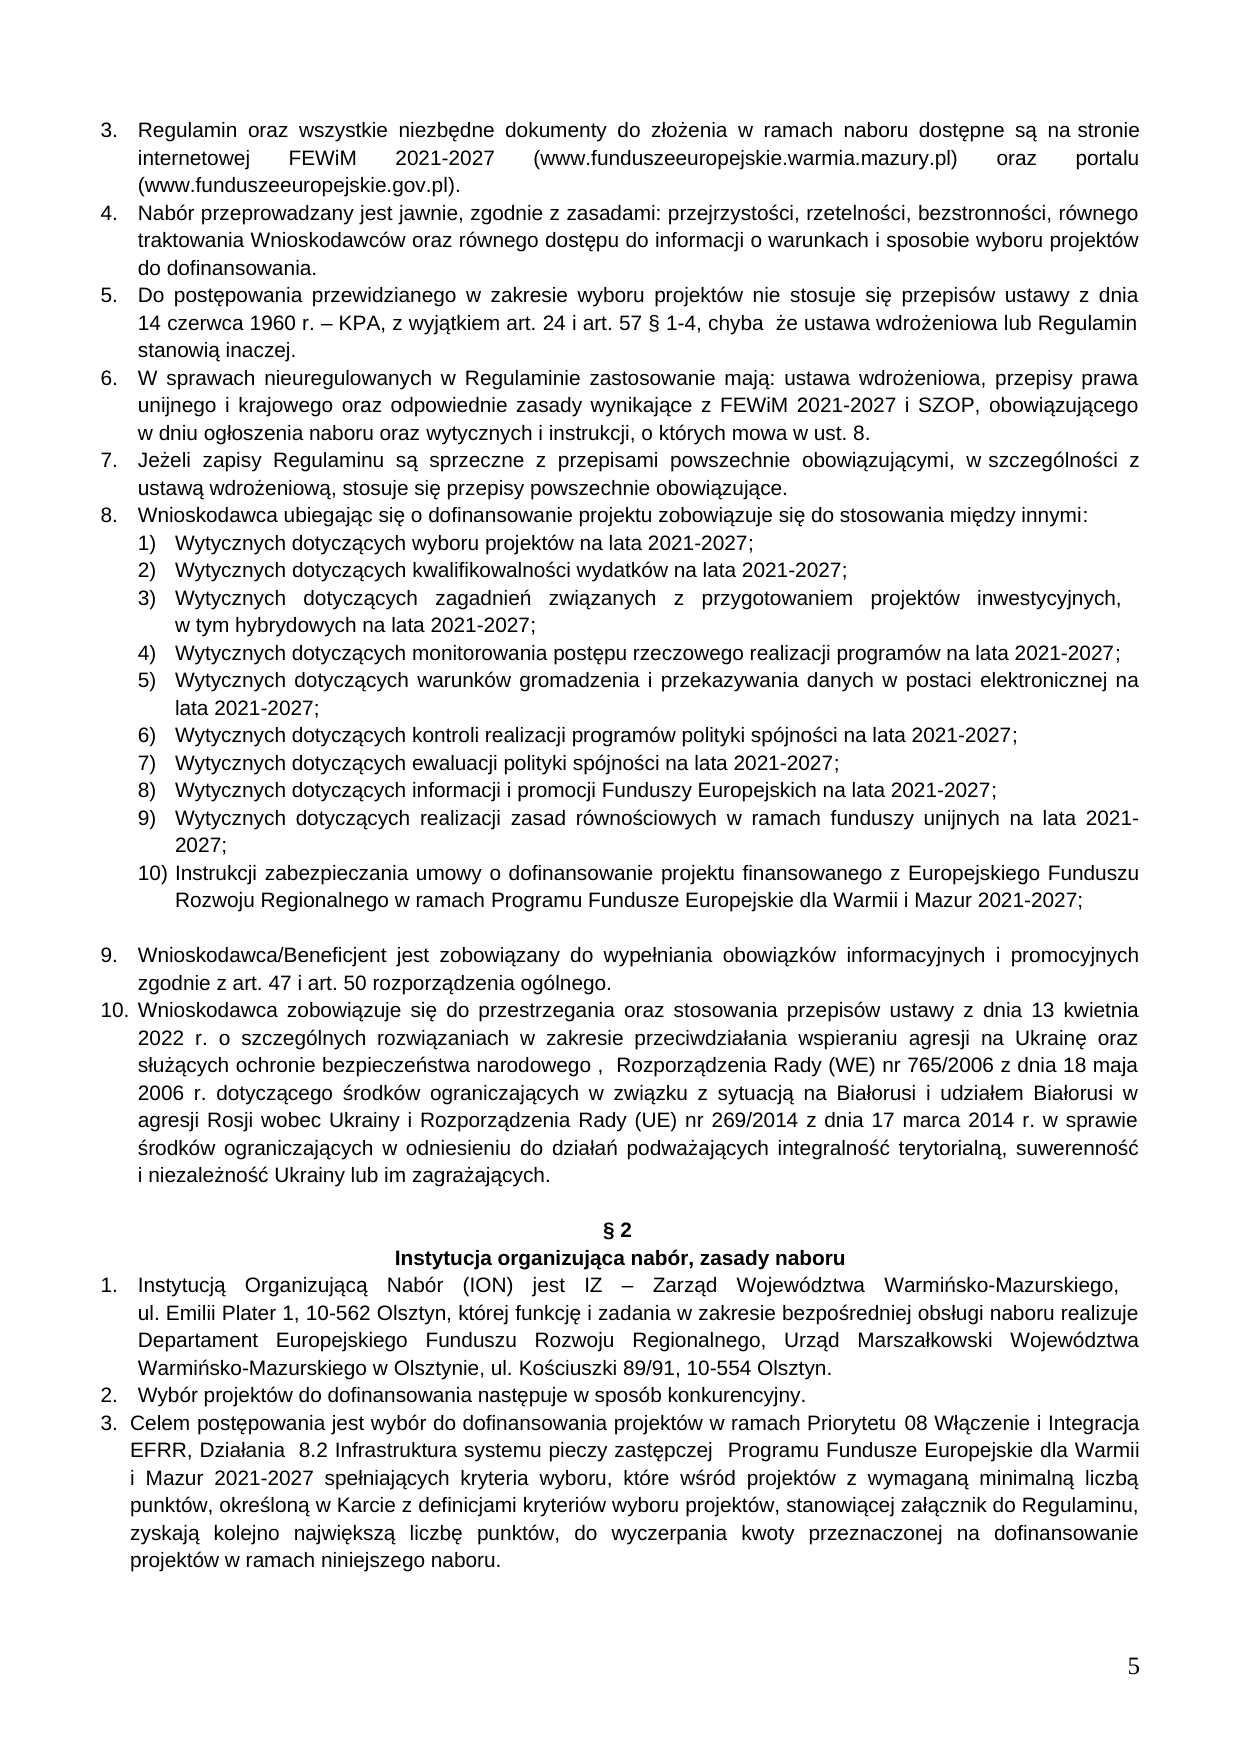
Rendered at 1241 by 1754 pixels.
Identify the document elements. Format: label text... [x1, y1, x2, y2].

list Wytycznych dotyczących informacji i promocji Funduszy Europejskich na lata 2021-2027; [138, 778, 1140, 802]
list Jeżeli zapisy Regulaminu są sprzeczne z przepisami powszechnie obowiązującymi, w szczególności z ustawą wdrożeniową, stosuje się przepisy powszechnie obowiązujące. [100, 448, 1140, 499]
list Instrukcji zabezpieczania umowy o dofinansowanie projektu finansowanego z Europejskiego Funduszu Rozwoju Regionalnego w ramach Programu Fundusze Europejskie dla Warmii i Mazur 2021-2027; [138, 861, 1140, 912]
list Wnioskodawca zobowiązuje się do przestrzegania oraz stosowania przepisów ustawy z dnia 13 kwietnia 2022 r. o szczególnych rozwiązaniach w zakresie przeciwdziałania wspieraniu agresji na Ukrainę oraz służących ochronie bezpieczeństwa narodowego , Rozporządzenia Rady (WE) nr 765/2006 z dnia 18 maja 2006 r. dotyczącego środków ograniczających w związku z sytuacją na Białorusi i udziałem Białorusi w agresji Rosji wobec Ukrainy i Rozporządzenia Rady (UE) nr 269/2014 z dnia 17 marca 2014 r. w sprawie środków ograniczających w odniesieniu do działań podważających integralność terytorialną, suwerenność i niezależność Ukrainy lub im zagrażających. [100, 998, 1140, 1187]
list Wytycznych dotyczących zagadnień związanych z przygotowaniem projektów inwestycyjnych, w tym hybrydowych na lata 2021-2027; [138, 586, 1140, 637]
list Wytycznych dotyczących kwalifikowalności wydatków na lata 2021-2027; [138, 558, 1140, 582]
list W sprawach nieuregulowanych w Regulaminie zastosowanie mają: ustawa wdrożeniowa, przepisy prawa unijnego i krajowego oraz odpowiednie zasady wynikające z FEWiM 2021-2027 i SZOP, obowiązującego w dniu ogłoszenia naboru oraz wytycznych i instrukcji, o których mowa w ust. 8. [100, 366, 1140, 444]
list Regulamin oraz wszystkie niezbędne dokumenty do złożenia w ramach naboru dostępne są na stronie internetowej FEWiM 2021-2027 (www.funduszeeuropejskie.warmia.mazury.pl) oraz portalu (www.funduszeeuropejskie.gov.pl). [100, 118, 1140, 197]
list Wybór projektów do dofinansowania następuje w sposób konkurencyjny. [100, 1383, 1140, 1407]
list Nabór przeprowadzany jest jawnie, zgodnie z zasadami: przejrzystości, rzetelności, bezstronności, równego traktowania Wnioskodawców oraz równego dostępu do informacji o warunkach i sposobie wyboru projektów do dofinansowania. [100, 201, 1140, 279]
list Wytycznych dotyczących kontroli realizacji programów polityki spójności na lata 2021-2027; [138, 723, 1140, 747]
list Wytycznych dotyczących warunków gromadzenia i przekazywania danych w postaci elektronicznej na lata 2021-2027; [138, 668, 1140, 719]
list Wnioskodawca/Beneficjent jest zobowiązany do wypełniania obowiązków informacyjnych i promocyjnych zgodnie z art. 47 i art. 50 rozporządzenia ogólnego. [100, 943, 1140, 994]
list Wytycznych dotyczących realizacji zasad równościowych w ramach funduszy unijnych na lata 2021-2027; [138, 806, 1140, 857]
list Wytycznych dotyczących monitorowania postępu rzeczowego realizacji programów na lata 2021-2027; [138, 641, 1140, 664]
list Instytucją Organizującą Nabór (ION) jest IZ – Zarząd Województwa Warmińsko-Mazurskiego, ul. Emilii Plater 1, 10-562 Olsztyn, której funkcję i zadania w zakresie bezpośredniej obsługi naboru realizuje Departament Europejskiego Funduszu Rozwoju Regionalnego, Urząd Marszałkowski Województwa Warmińsko-Mazurskiego w Olsztynie, ul. Kościuszki 89/91, 10-554 Olsztyn. [100, 1273, 1140, 1379]
list Wytycznych dotyczących ewaluacji polityki spójności na lata 2021-2027; [138, 751, 1140, 774]
subtitle § 2 Instytucja organizująca nabór, zasady naboru [100, 1218, 1140, 1269]
list Wnioskodawca ubiegając się o dofinansowanie projektu zobowiązuje się do stosowania między innymi: [100, 503, 1140, 527]
list Wytycznych dotyczących wyboru projektów na lata 2021-2027; [138, 531, 1140, 554]
list Do postępowania przewidzianego w zakresie wyboru projektów nie stosuje się przepisów ustawy z dnia 14 czerwca 1960 r. – KPA, z wyjątkiem art. 24 i art. 57 § 1-4, chyba że ustawa wdrożeniowa lub Regulamin stanowią inaczej. [100, 283, 1140, 362]
list Celem postępowania jest wybór do dofinansowania projektów w ramach Priorytetu 08 Włączenie i Integracja EFRR, Działania 8.2 Infrastruktura systemu pieczy zastępczej Programu Fundusze Europejskie dla Warmii i Mazur 2021-2027 spełniających kryteria wyboru, które wśród projektów z wymaganą minimalną liczbą punktów, określoną w Karcie z definicjami kryteriów wyboru projektów, stanowiącej załącznik do Regulaminu, zyskają kolejno największą liczbę punktów, do wyczerpania kwoty przeznaczonej na dofinansowanie projektów w ramach niniejszego naboru. [100, 1411, 1140, 1572]
